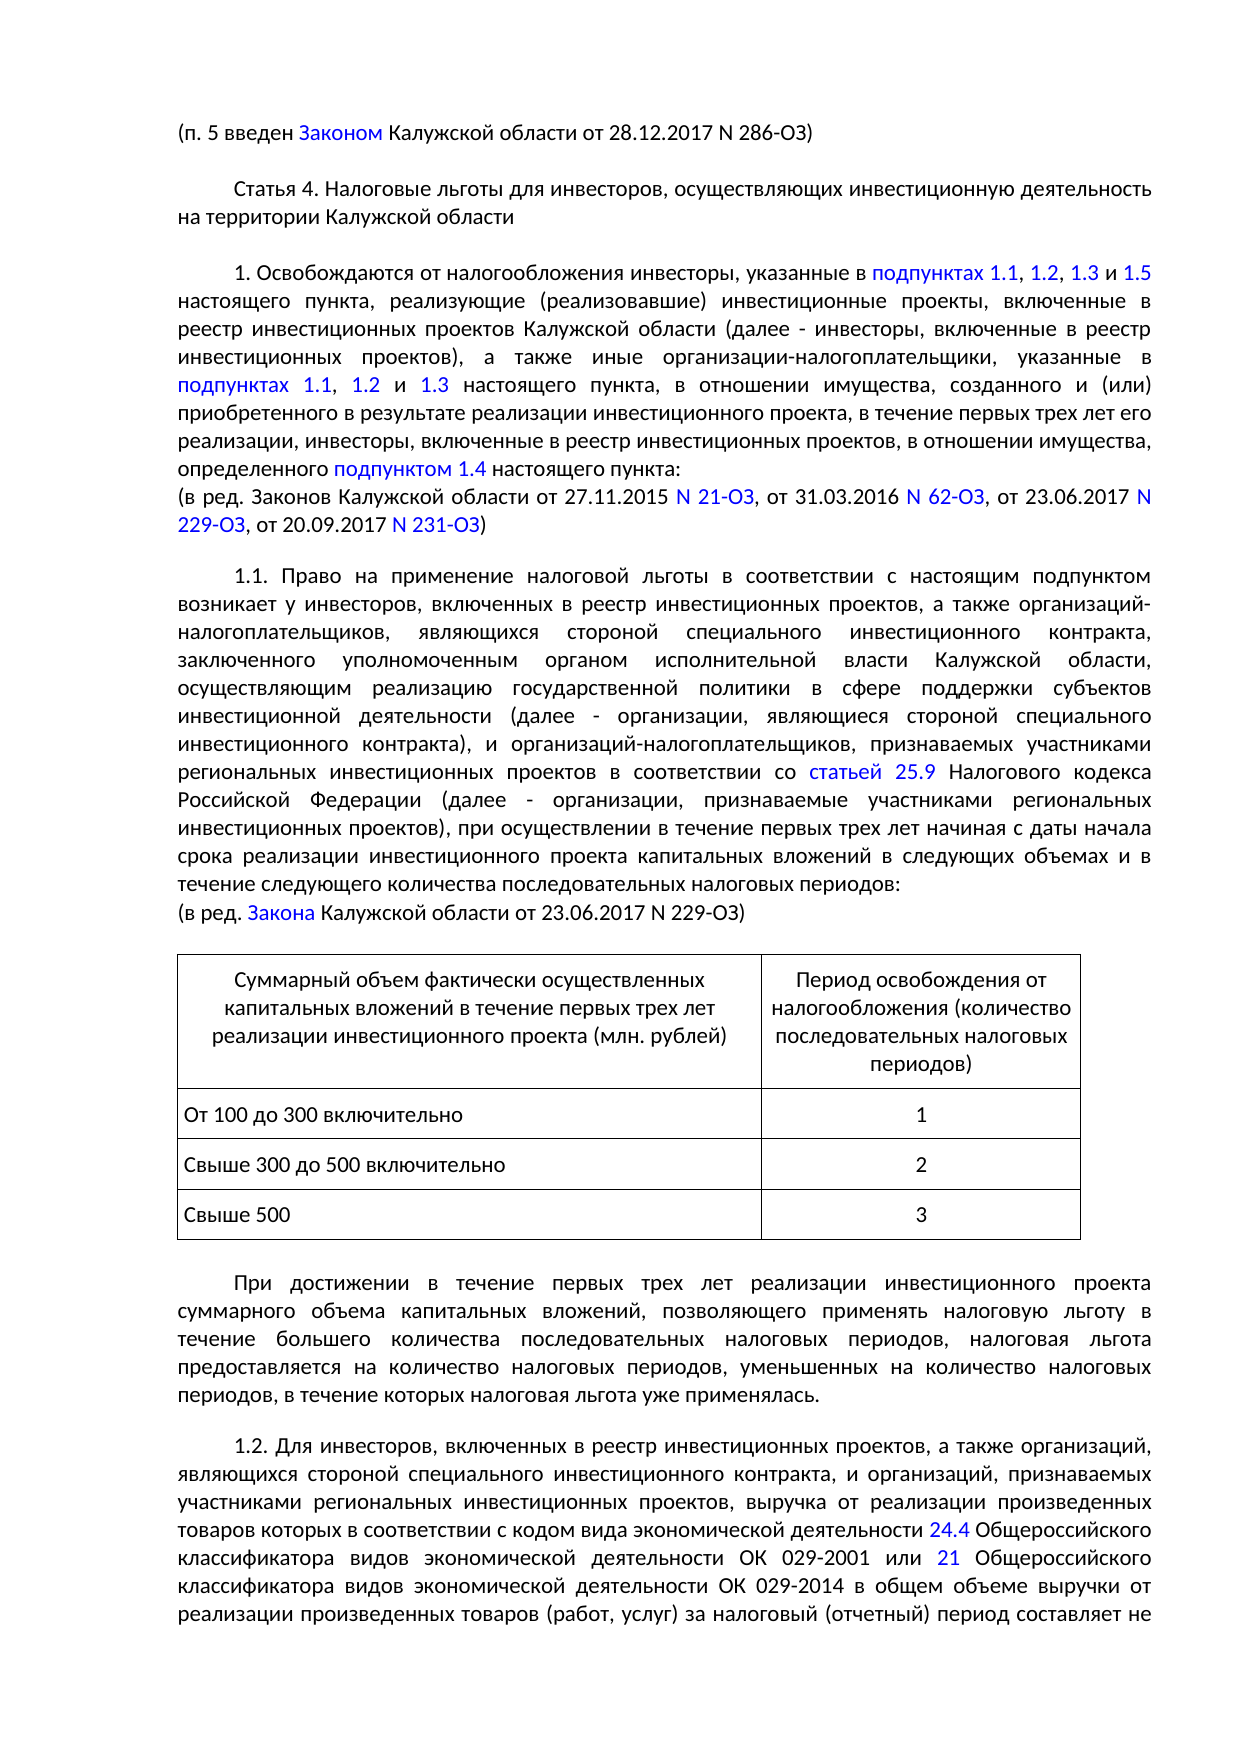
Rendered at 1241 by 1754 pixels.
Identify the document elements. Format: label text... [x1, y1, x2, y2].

text Статья 4. Налоговые льготы для инвесторов, осуществляющих инвестиционную деятельность на территории Калужской области [177, 174, 1152, 230]
table_cell От 100 до 300 включительно [178, 1089, 761, 1138]
text (в ред. Закона Калужской области от 23.06.2017 N 229-ОЗ) [177, 898, 1152, 926]
table_cell 2 [762, 1139, 1080, 1189]
text 1. Освобождаются от налогообложения инвесторы, указанные в подпунктах 1.1, 1.2, 1.3 и 1.5 настоящего пункта, реализующие (реализовавшие) инвестиционные проекты, включенные в реестр инвестиционных проектов Калужской области (далее - инвесторы, включенные в реестр инвестиционных проектов), а также иные организации-налогоплательщики, указанные в подпунктах 1.1, 1.2 и 1.3 настоящего пункта, в отношении имущества, созданного и (или) приобретенного в результате реализации инвестиционного проекта, в течение первых трех лет его реализации, инвесторы, включенные в реестр инвестиционных проектов, в отношении имущества, определенного подпунктом 1.4 настоящего пункта: [177, 258, 1152, 482]
text При достижении в течение первых трех лет реализации инвестиционного проекта суммарного объема капитальных вложений, позволяющего применять налоговую льготу в течение большего количества последовательных налоговых периодов, налоговая льгота предоставляется на количество налоговых периодов, уменьшенных на количество налоговых периодов, в течение которых налоговая льгота уже применялась. [177, 1268, 1152, 1408]
table_cell Свыше 500 [178, 1190, 761, 1239]
text (в ред. Законов Калужской области от 27.11.2015 N 21-ОЗ, от 31.03.2016 N 62-ОЗ, от 23.06.2017 N 229-ОЗ, от 20.09.2017 N 231-ОЗ) [177, 482, 1152, 538]
table_cell 3 [762, 1190, 1080, 1239]
text 1.1. Право на применение налоговой льготы в соответствии с настоящим подпунктом возникает у инвесторов, включенных в реестр инвестиционных проектов, а также организаций-налогоплательщиков, являющихся стороной специального инвестиционного контракта, заключенного уполномоченным органом исполнительной власти Калужской области, осуществляющим реализацию государственной политики в сфере поддержки субъектов инвестиционной деятельности (далее - организации, являющиеся стороной специального инвестиционного контракта), и организаций-налогоплательщиков, признаваемых участниками региональных инвестиционных проектов в соответствии со статьей 25.9 Налогового кодекса Российской Федерации (далее - организации, признаваемые участниками региональных инвестиционных проектов), при осуществлении в течение первых трех лет начиная с даты начала срока реализации инвестиционного проекта капитальных вложений в следующих объемах и в течение следующего количества последовательных налоговых периодов: [177, 561, 1152, 898]
text (п. 5 введен Законом Калужской области от 28.12.2017 N 286-ОЗ) [177, 118, 1152, 146]
table_header Суммарный объем фактически осуществленных капитальных вложений в течение первых трех лет реализации инвестиционного проекта (млн. рублей) [178, 955, 761, 1088]
table_cell 1 [762, 1089, 1080, 1138]
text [177, 1431, 1152, 1627]
table_cell Свыше 300 до 500 включительно [178, 1139, 761, 1189]
table_header Период освобождения от налогообложения (количество последовательных налоговых периодов) [762, 955, 1080, 1088]
